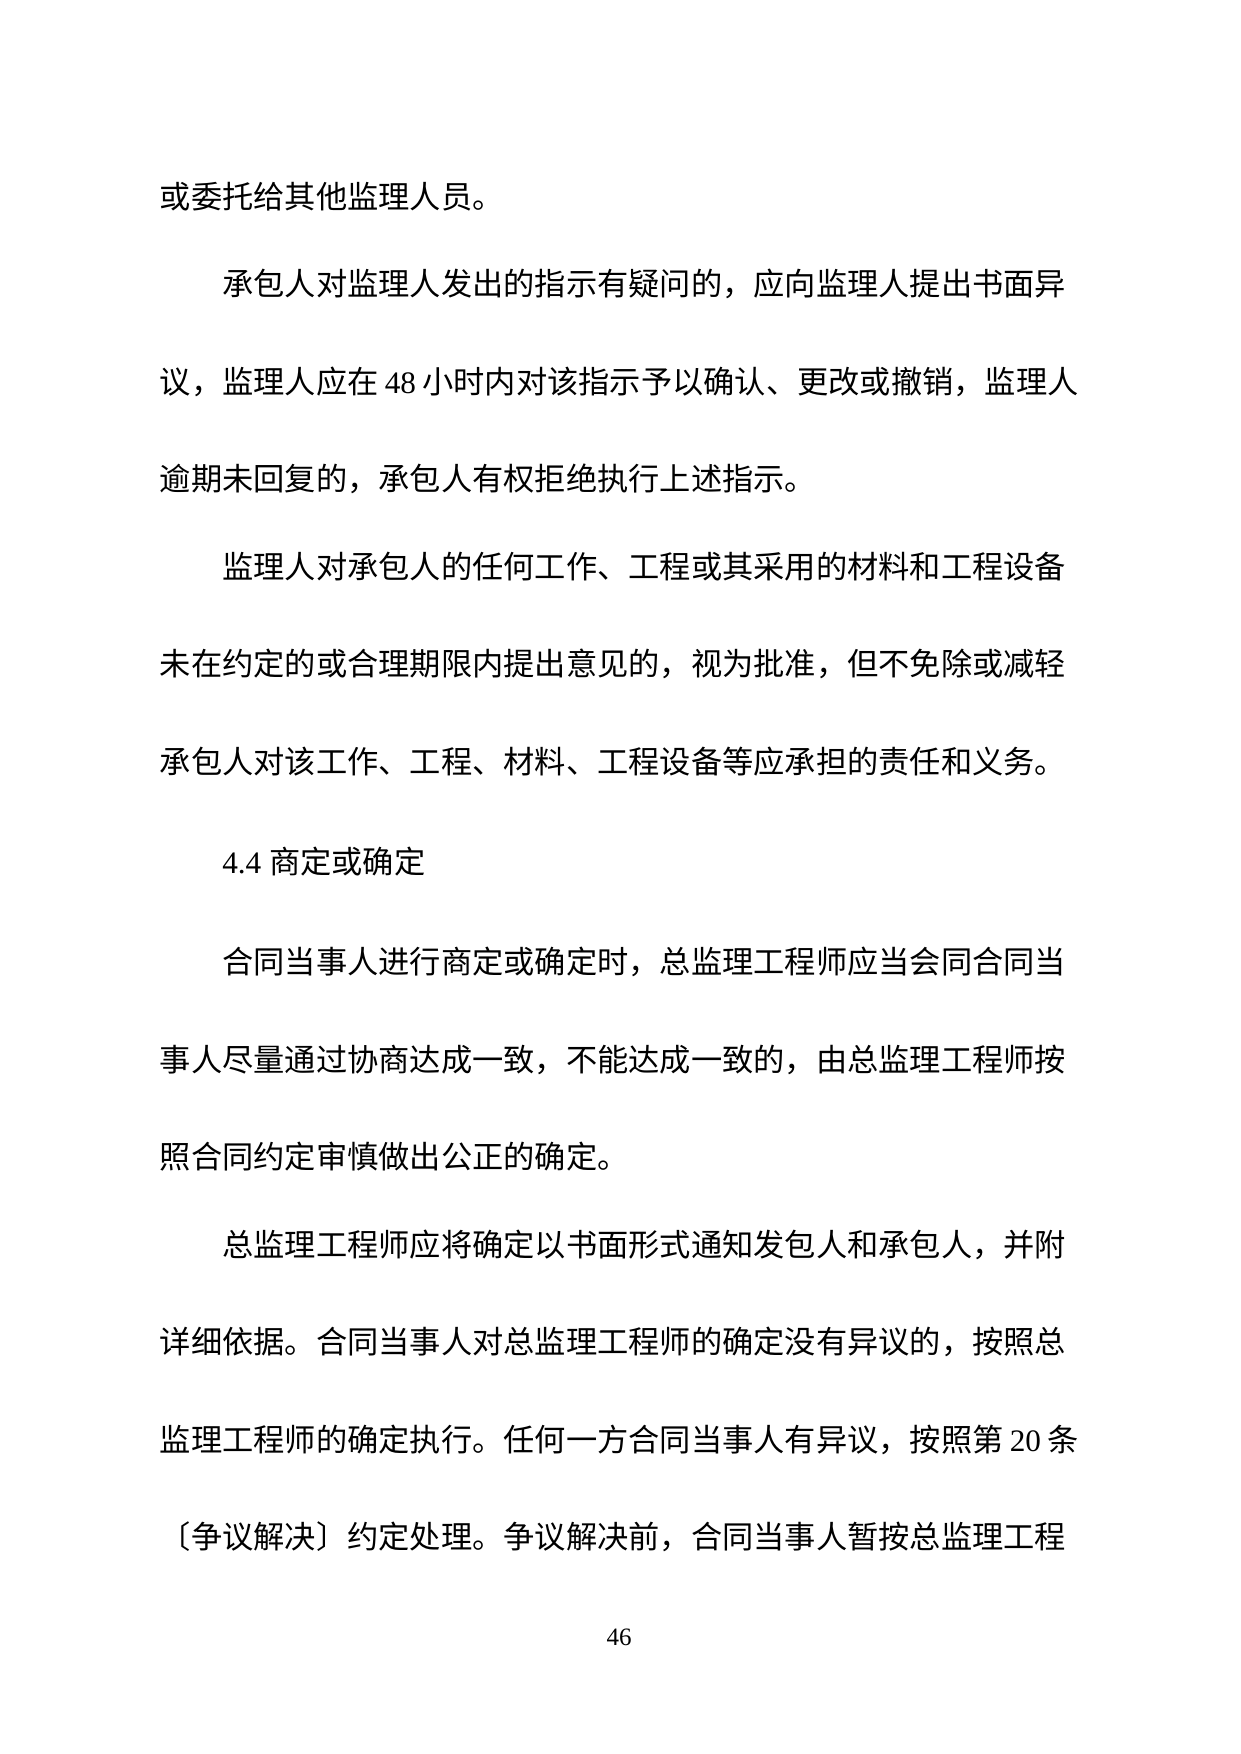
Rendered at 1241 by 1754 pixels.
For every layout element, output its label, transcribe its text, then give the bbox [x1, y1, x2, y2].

text 承包人对监理人发出的指示有疑问的，应向监理人提出书面异议，监理人应在48小时内对该指示予以确认、更改或撤销，监理人逾期未回复的，承包人有权拒绝执行上述指示。 [159, 249, 1078, 509]
text 监理人对承包人的任何工作、工程或其采用的材料和工程设备未在约定的或合理期限内提出意见的，视为批准，但不免除或减轻承包人对该工作、工程、材料、工程设备等应承担的责任和义务。 [159, 532, 1078, 792]
subtitle 4.4 商定或确定 [159, 827, 1078, 892]
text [159, 162, 1078, 227]
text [159, 1210, 1078, 1567]
text 合同当事人进行商定或确定时，总监理工程师应当会同合同当事人尽量通过协商达成一致，不能达成一致的，由总监理工程师按照合同约定审慎做出公正的确定。 [159, 927, 1078, 1187]
